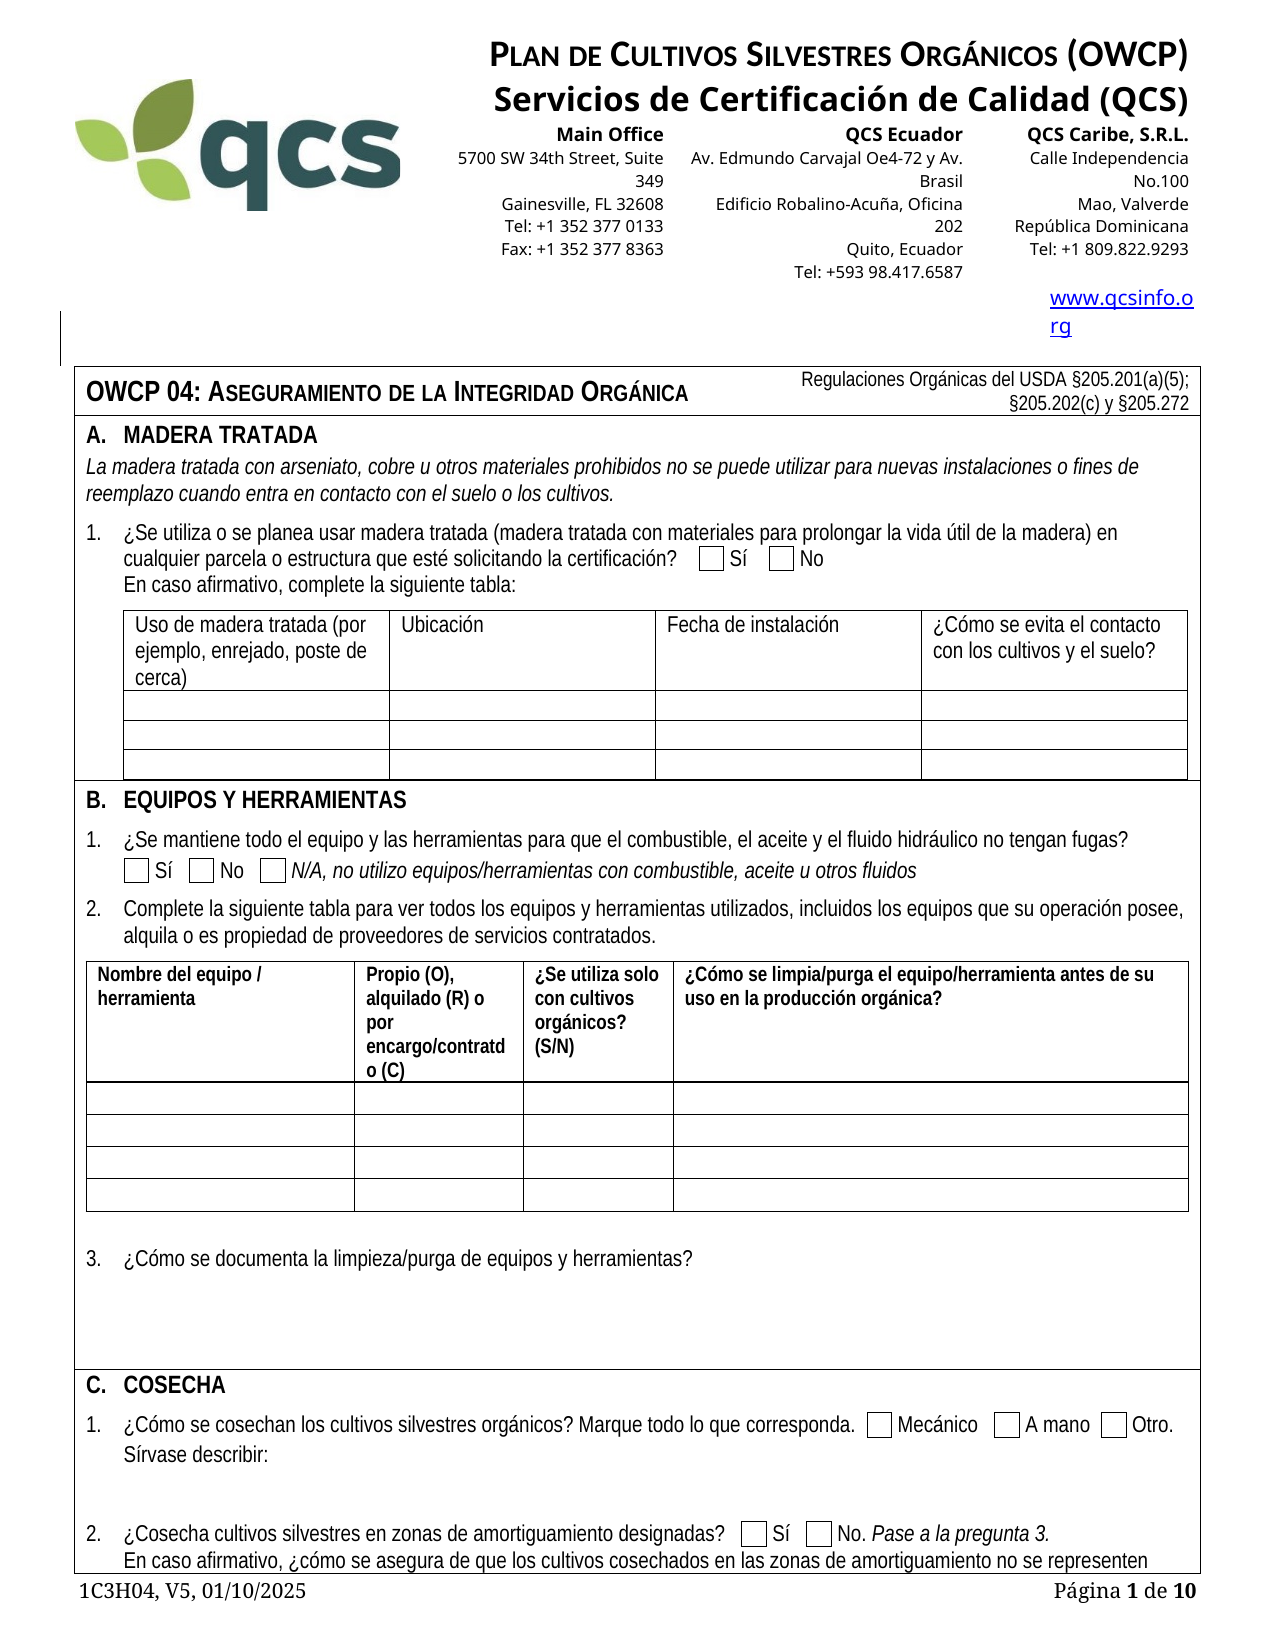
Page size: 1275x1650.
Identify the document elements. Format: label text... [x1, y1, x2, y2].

table_header Regulaciones Orgánicas del USDA §205.201(a)(5); §205.202(c) y §205.272 [702, 367, 1200, 415]
table_cell EQUIPOS Y HERRAMIENTAS ¿Se mantiene todo el equipo y las herramientas para que el combustible, el aceite y el fluido hidráulico no tengan fugas? Sí No N/A, no utilizo equipos/herramientas con combustible, aceite u otros fluidos Complete la siguiente tabla para ver todos los equipos y herramientas utilizados, incluidos los equipos que su operación posee, alquila o es propiedad de proveedores de servicios contratados. ¿Cómo se documenta la limpieza/purga de equipos y herramientas? [75, 781, 1200, 1369]
table_header OWCP 04: Aseguramiento de la Integridad Orgánica [75, 367, 702, 415]
table_cell MADERA TRATADA La madera tratada con arseniato, cobre u otros materiales prohibidos no se puede utilizar para nuevas instalaciones o fines de reemplazo cuando entra en contacto con el suelo o los cultivos. ¿Se utiliza o se planea usar madera tratada (madera tratada con materiales para prolongar la vida útil de la madera) en cualquier parcela o estructura que esté solicitando la certificación? Sí No En caso afirmativo, complete la siguiente tabla: [75, 416, 1200, 780]
picture [75, 79, 400, 211]
